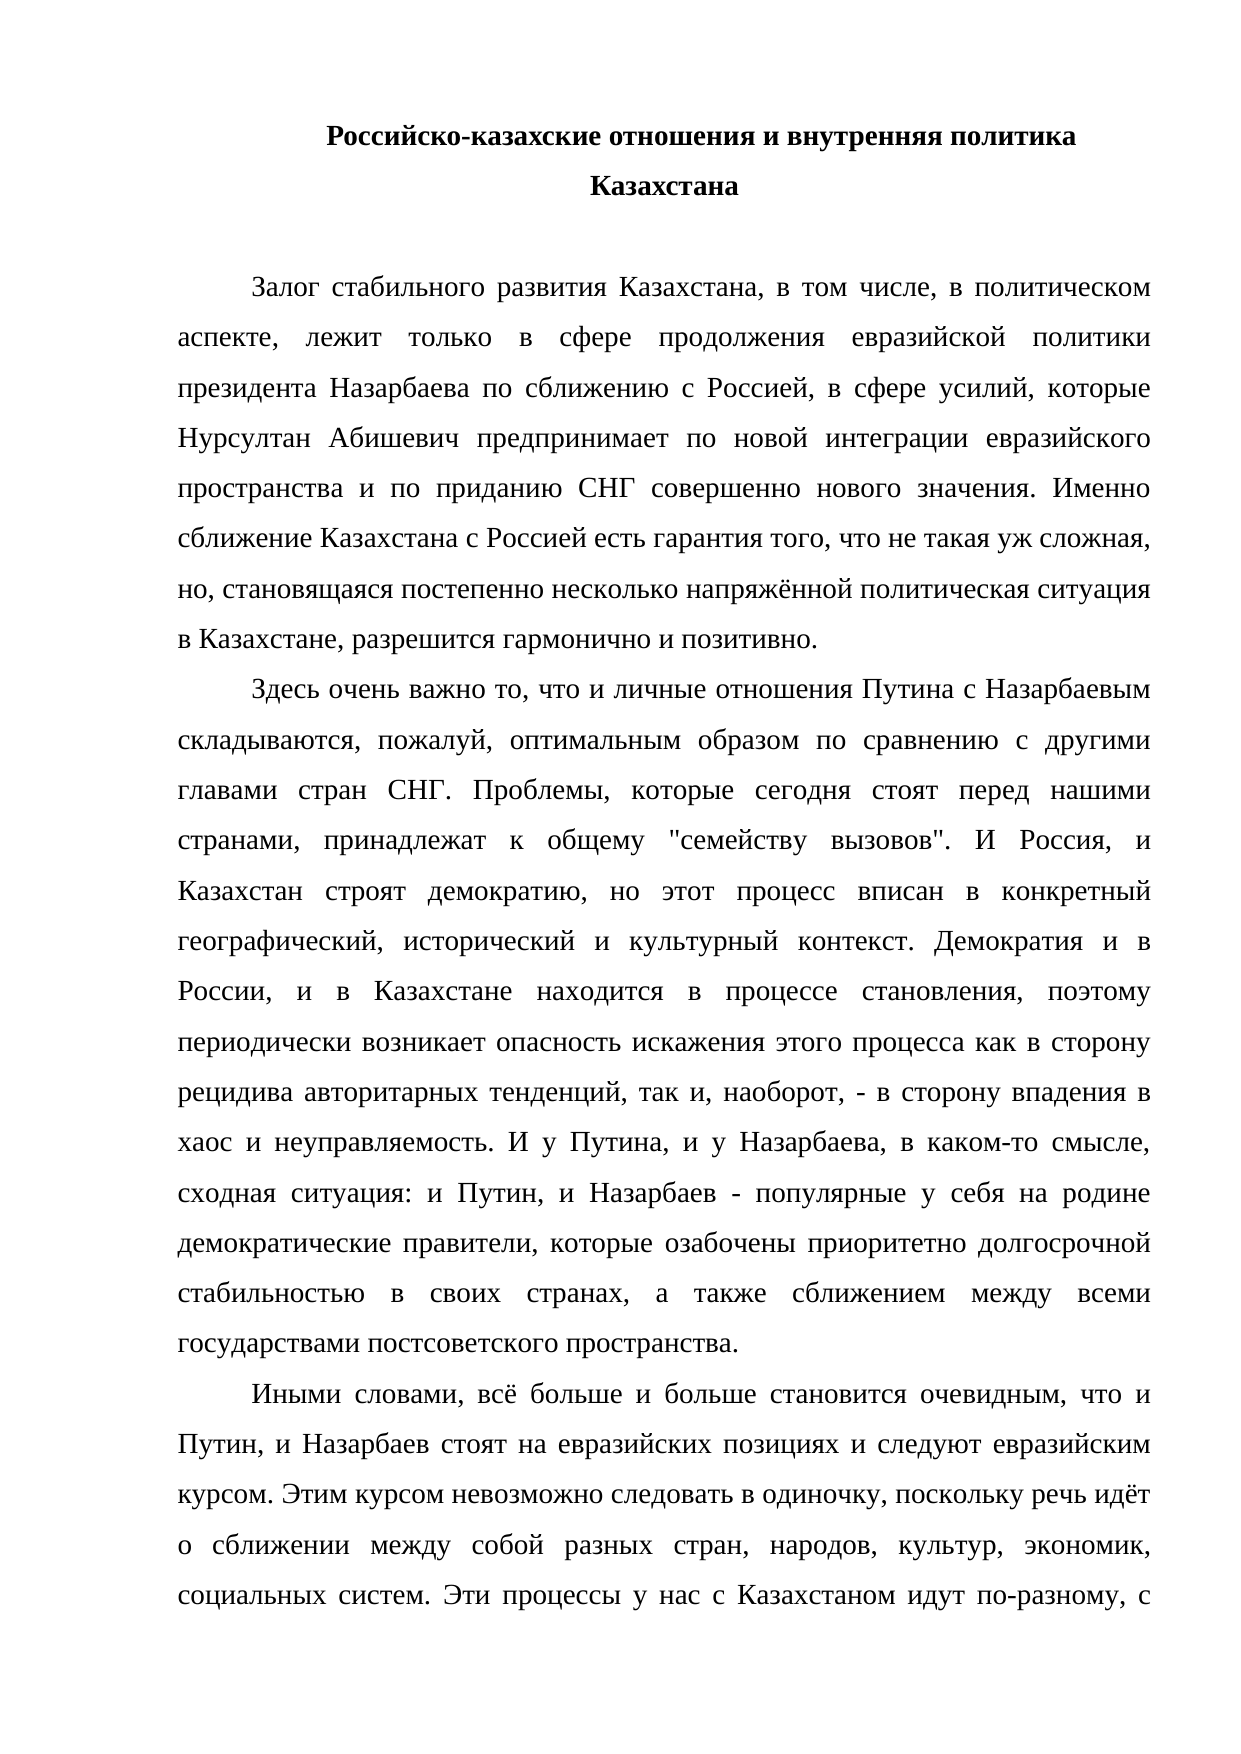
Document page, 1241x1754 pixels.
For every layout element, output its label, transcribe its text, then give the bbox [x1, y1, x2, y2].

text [177, 1376, 1152, 1611]
subtitle Российско-казахские отношения и внутренняя политика Казахстана [177, 118, 1152, 202]
text Здесь очень важно то, что и личные отношения Путина с Назарбаевым складываются, пожалуй, оптимальным образом по сравнению с другими главами стран СНГ. Проблемы, которые сегодня стоят перед нашими странами, принадлежат к общему "семейству вызовов". И Россия, и Казахстан строят демократию, но этот процесс вписан в конкретный географический, исторический и культурный контекст. Демократия и в России, и в Казахстане находится в процессе становления, поэтому периодически возникает опасность искажения этого процесса как в сторону рецидива авторитарных тенденций, так и, наоборот, - в сторону впадения в хаос и неуправляемость. И у Путина, и у Назарбаева, в каком-то смысле, сходная ситуация: и Путин, и Назарбаев - популярные у себя на родине демократические правители, которые озабочены приоритетно долгосрочной стабильностью в своих странах, а также сближением между всеми государствами постсоветского пространства. [177, 672, 1152, 1359]
text Залог стабильного развития Казахстана, в том числе, в политическом аспекте, лежит только в сфере продолжения евразийской политики президента Назарбаева по сближению с Россией, в сфере усилий, которые Нурсултан Абишевич предпринимает по новой интеграции евразийского пространства и по приданию СНГ совершенно нового значения. Именно сближение Казахстана с Россией есть гарантия того, что не такая уж сложная, но, становящаяся постепенно несколько напряжённой политическая ситуация в Казахстане, разрешится гармонично и позитивно. [177, 269, 1152, 655]
